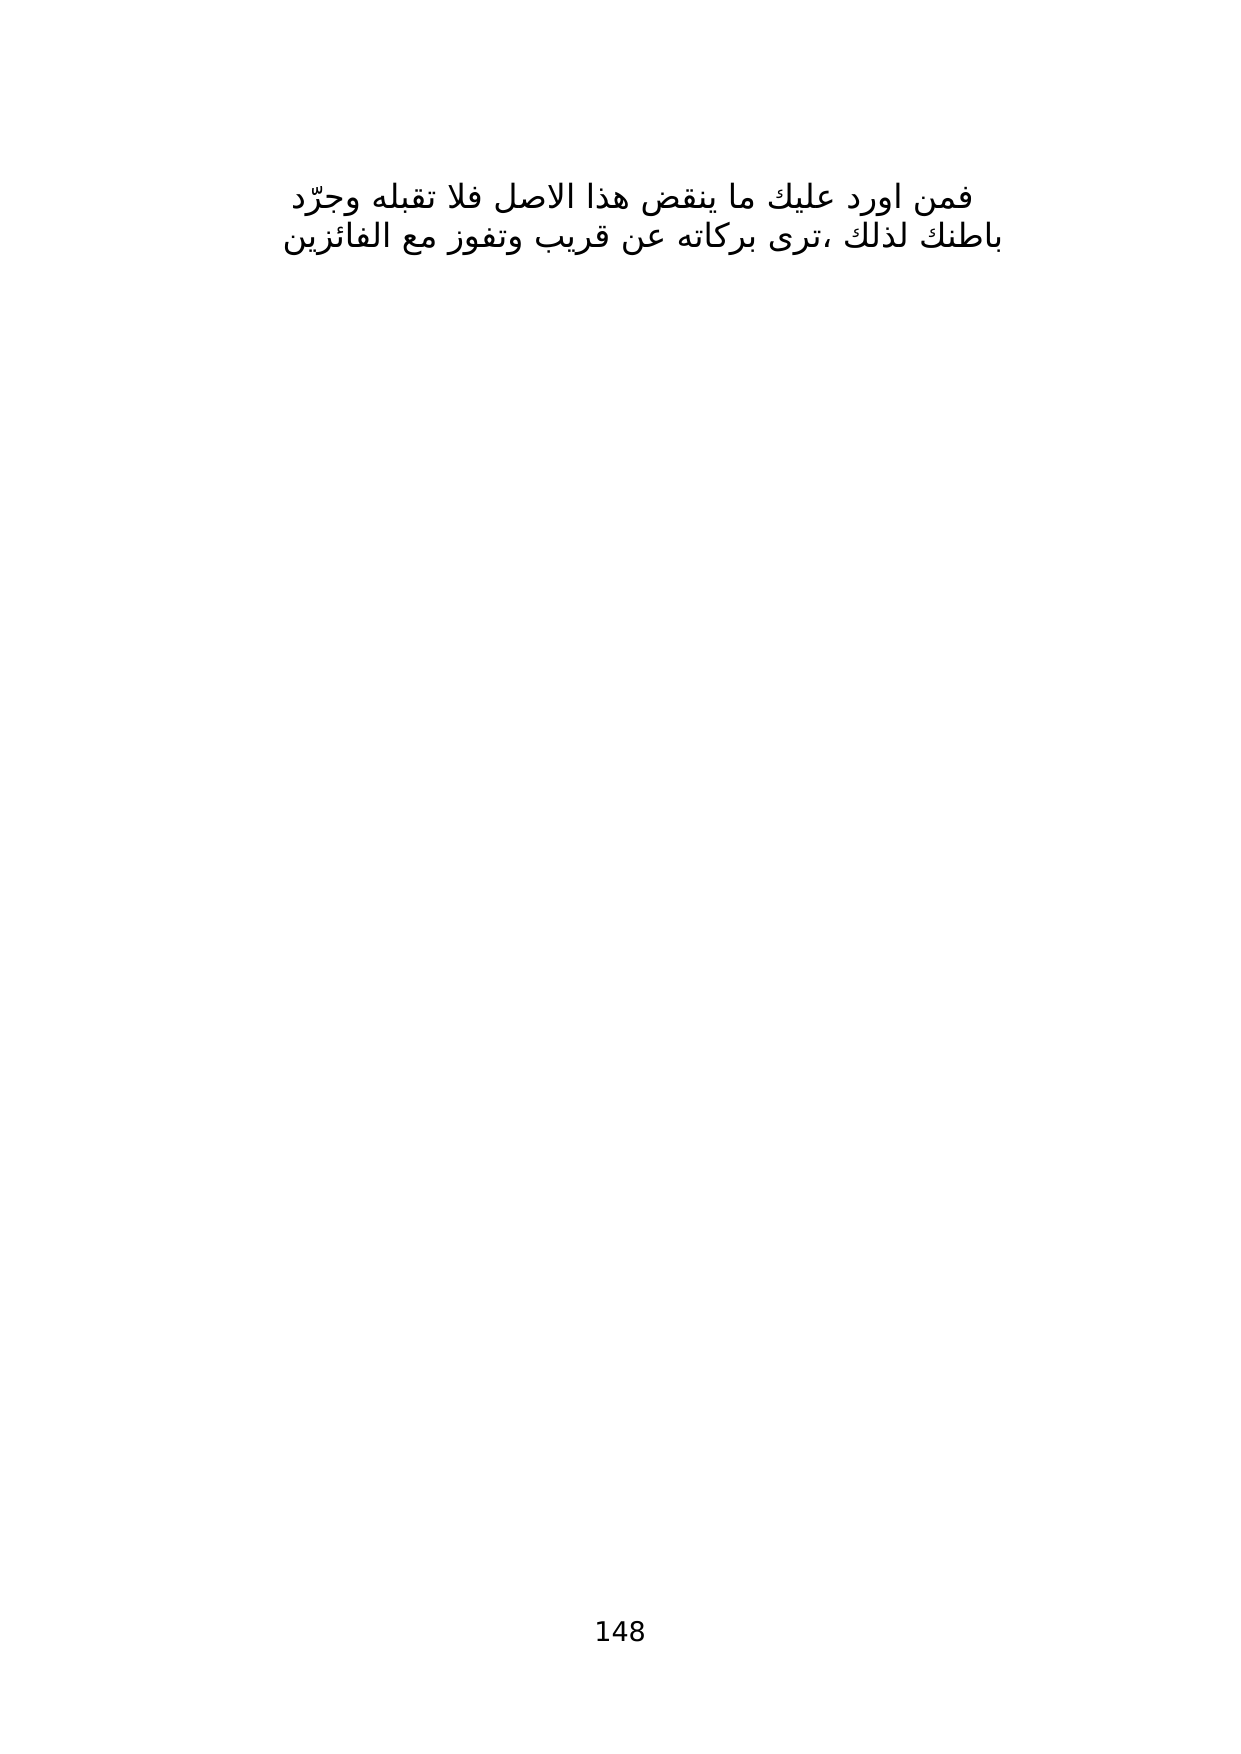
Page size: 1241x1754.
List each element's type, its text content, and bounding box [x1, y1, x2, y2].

text فمن اورد عليك ما ينقض هذا الاصل فلا تقبله وجرّد باطنك لذلك ،ترى بركاته عن قريب وتفوز مع الفائزين [236, 177, 1004, 255]
